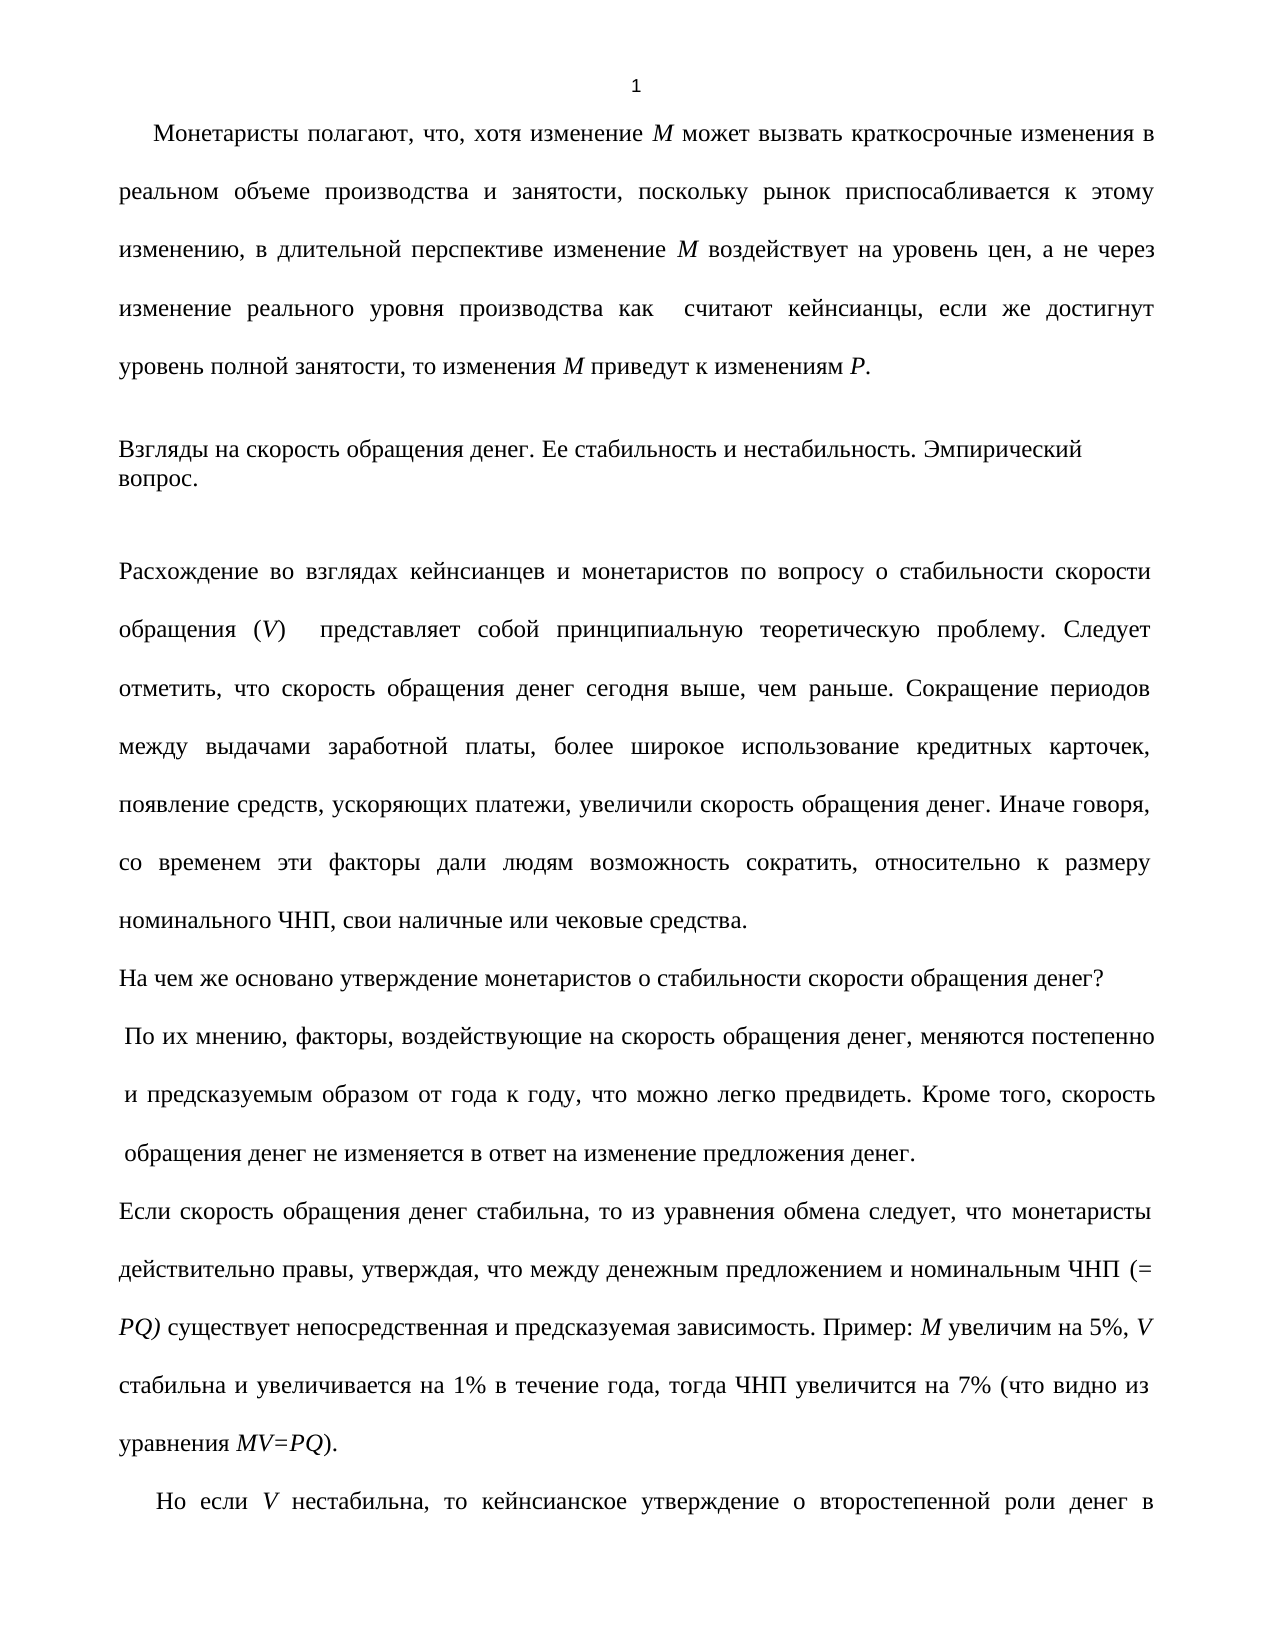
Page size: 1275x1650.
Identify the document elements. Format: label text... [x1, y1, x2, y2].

text Монетаристы полагают, что, хотя изменение М может вызвать краткосрочные изменения в реальном объеме производства и занятости, поскольку рынок приспосабливается к этому изменению, в длительной перспективе изменение М воздействует на уровень цен, а не через изменение реального уровня производства как считают кейнсианцы, если же достигнут уровень полной занятости, то изменения М приведут к изменениям Р. [118, 118, 1156, 380]
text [122, 1486, 1155, 1515]
text Расхождение во взглядах кейнсианцев и монетаристов по вопросу о стабильности скорости обращения (V) представляет собой принципиальную теоретическую проблему. Следует отметить, что скорость обращения денег сегодня выше, чем раньше. Сокращение периодов между выдачами заработной платы, более широкое использование кредитных карточек, появление средств, ускоряющих платежи, увеличили скорость обращения денег. Иначе говоря, со временем эти факторы дали людям возможность сократить, относительно к размеру номинального ЧНП, свои наличные или чековые средства. [118, 556, 1152, 934]
subtitle Взгляды на скорость обращения денег. Ее стабильность и нестабильность. Эмпирический вопрос. [118, 434, 1154, 492]
text На чем же основано утверждение монетаристов о стабильности скорости обращения денег? [118, 963, 1152, 992]
text Если скорость обращения денег стабильна, то из уравнения обмена следует, что монетаристы действительно правы, утверждая, что между денежным предложением и номинальным ЧНП (= РQ) существует непосредственная и предсказуемая зависимость. Пример: М увеличим на 5%, V стабильна и увеличивается на 1% в течение года, тогда ЧНП увеличится на 7% (что видно из уравнения MV=PQ). [118, 1196, 1152, 1457]
text По их мнению, факторы, воздействующие на скорость обращения денег, меняются постепенно и предсказуемым образом от года к году, что можно легко предвидеть. Кроме того, скорость обращения денег не изменяется в ответ на изменение предложения денег. [124, 1021, 1156, 1167]
